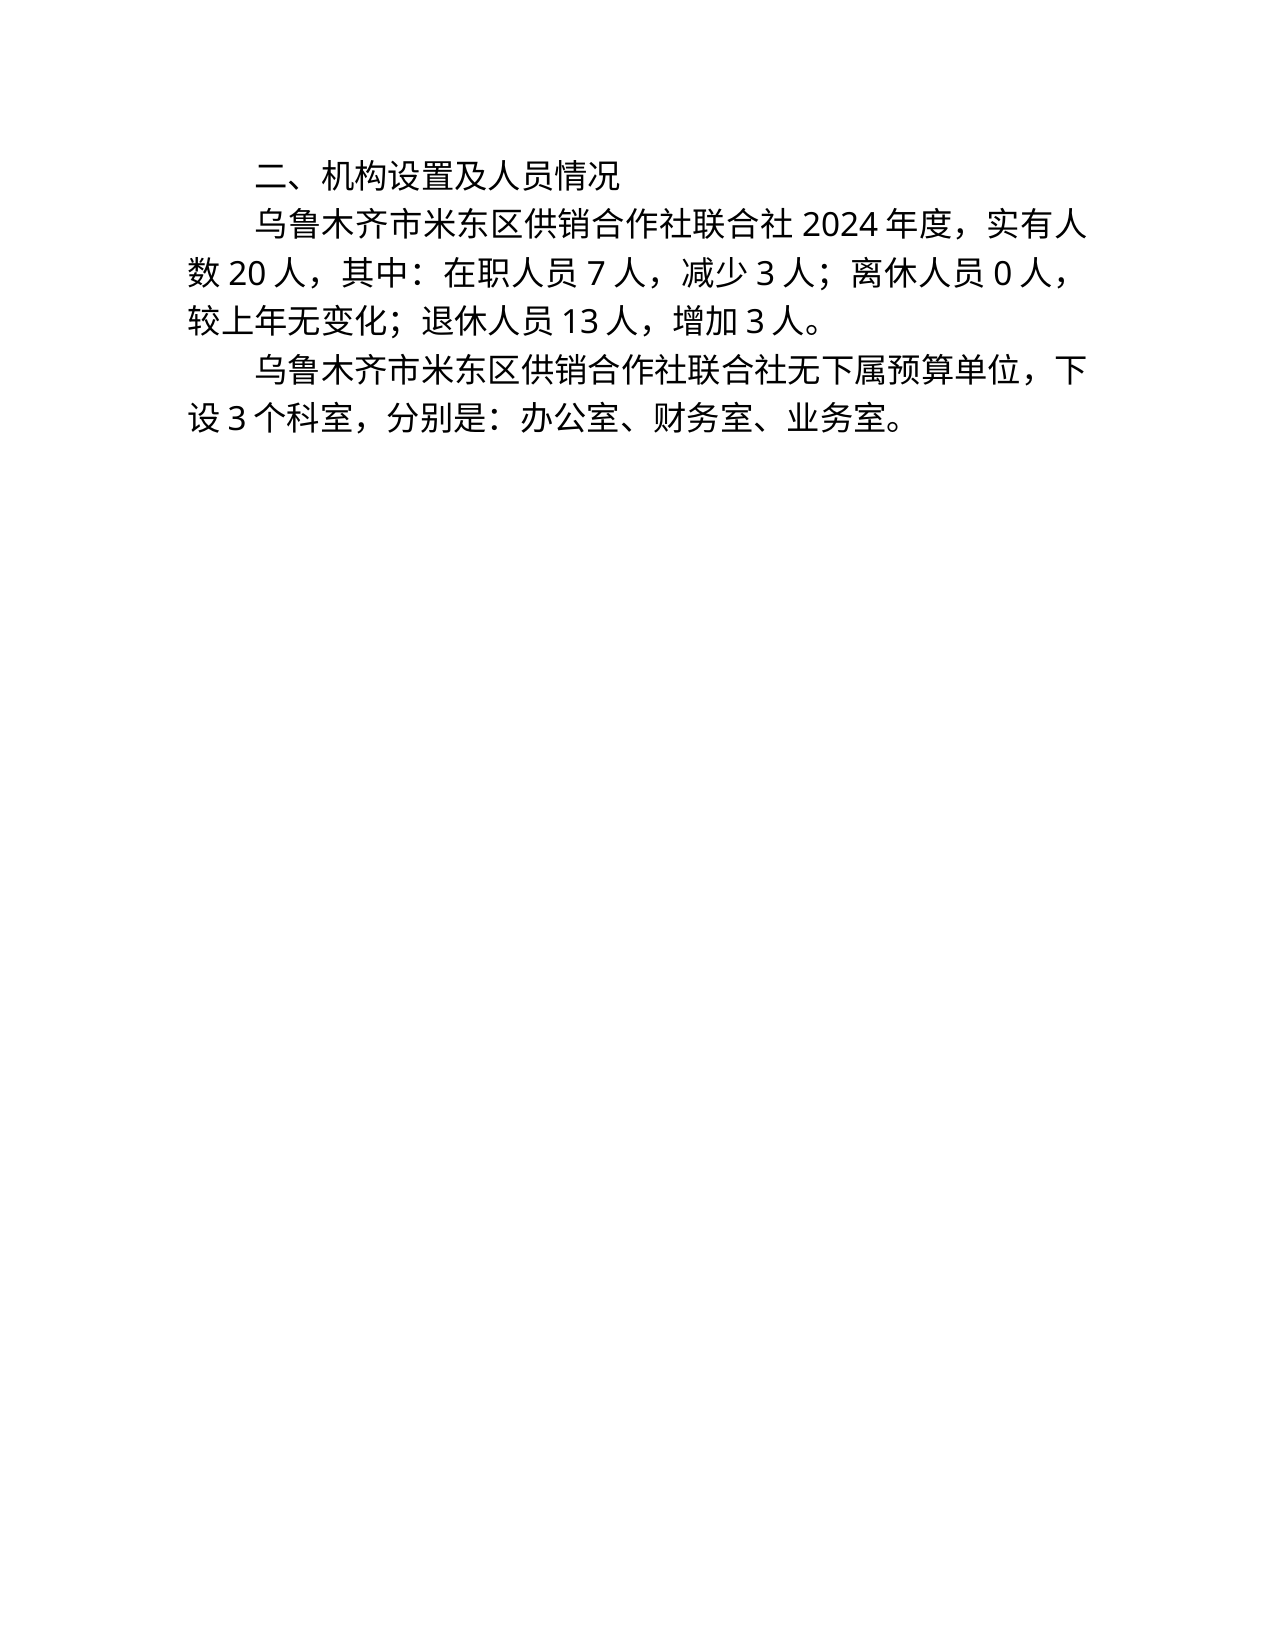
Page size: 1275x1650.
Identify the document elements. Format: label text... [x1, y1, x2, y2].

text 二、机构设置及人员情况 [187, 150, 1087, 198]
text 乌鲁木齐市米东区供销合作社联合社2024年度，实有人数20人，其中：在职人员7人，减少3人；离休人员0人，较上年无变化；退休人员13人，增加3人。 [187, 198, 1087, 343]
text 乌鲁木齐市米东区供销合作社联合社无下属预算单位，下设3个科室，分别是：办公室、财务室、业务室。 [187, 343, 1087, 440]
